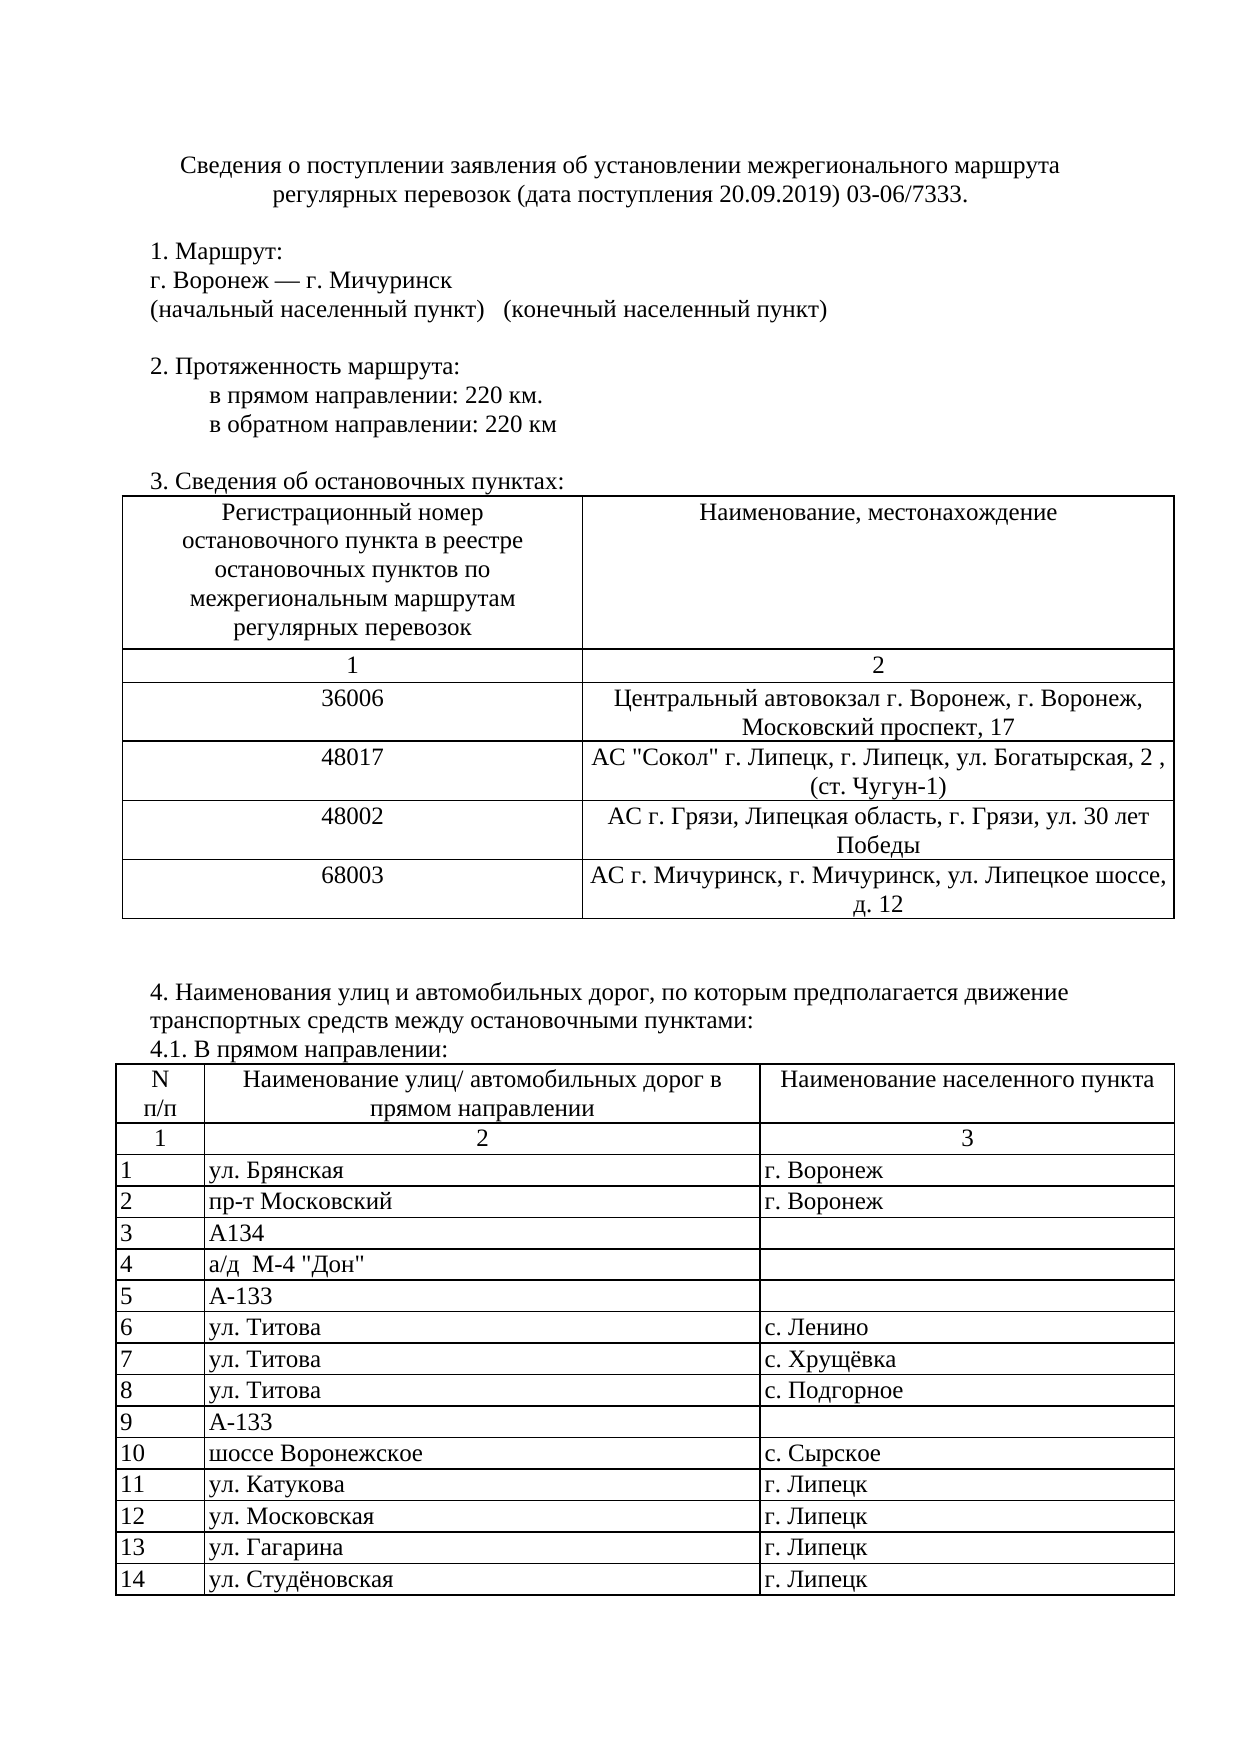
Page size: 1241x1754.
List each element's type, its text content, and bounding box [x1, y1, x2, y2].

table_cell ул. Титова [205, 1312, 759, 1342]
table_cell 3 [761, 1124, 1174, 1153]
table_cell 2 [117, 1187, 204, 1216]
table_cell АС г. Мичуринск, г. Мичуринск, ул. Липецкое шоссе, д. 12 [583, 860, 1173, 918]
table_cell АС "Сокол" г. Липецк, г. Липецк, ул. Богатырская, 2 , (ст. Чугун-1) [583, 742, 1173, 799]
table_cell ул. Студёновская [205, 1564, 759, 1594]
table_header N п/п [117, 1065, 204, 1122]
table_cell 2 [205, 1124, 759, 1153]
text г. Воронеж — г. Мичуринск [150, 265, 1090, 294]
text 4. Наименования улиц и автомобильных дорог, по которым предполагается движение транспортных средств между остановочными пунктами: [150, 977, 1090, 1034]
table_cell 7 [117, 1344, 204, 1374]
table_cell г. Липецк [761, 1564, 1174, 1594]
text Сведения о поступлении заявления об установлении межрегионального маршрута регулярных перевозок (дата поступления 20.09.2019) 03-06/7333. [150, 150, 1090, 207]
table_cell г. Липецк [761, 1533, 1174, 1562]
table_cell 9 [117, 1407, 204, 1437]
table_cell 48017 [123, 742, 582, 799]
text 4.1. В прямом направлении: [150, 1034, 1090, 1063]
table_cell г. Липецк [761, 1470, 1174, 1499]
table_cell с. Сырское [761, 1438, 1174, 1468]
table_header Регистрационный номер остановочного пункта в реестре остановочных пунктов по межрегиональным маршрутам регулярных перевозок [123, 497, 582, 648]
text в прямом направлении: 220 км. [150, 380, 1090, 409]
table_cell с. Ленино [761, 1312, 1174, 1342]
table_header Наименование населенного пункта [761, 1065, 1174, 1122]
table_cell 2 [583, 650, 1173, 681]
table_cell 1 [117, 1155, 204, 1185]
table_cell 4 [117, 1250, 204, 1279]
table_cell ул. Гагарина [205, 1533, 759, 1562]
table_cell 11 [117, 1470, 204, 1499]
text (начальный населенный пункт) (конечный населенный пункт) [150, 294, 1090, 322]
text в обратном направлении: 220 км [150, 409, 1090, 437]
table_cell А-133 [205, 1281, 759, 1311]
table_cell с. Подгорное [761, 1375, 1174, 1405]
table_cell А134 [205, 1218, 759, 1248]
table_cell г. Воронеж [761, 1187, 1174, 1216]
text 2. Протяженность маршрута: [150, 351, 1090, 380]
text 3. Сведения об остановочных пунктах: [150, 466, 1090, 495]
table_cell а/д М-4 "Дон" [205, 1250, 759, 1279]
table_cell 13 [117, 1533, 204, 1562]
table_cell с. Хрущёвка [761, 1344, 1174, 1374]
table_cell Центральный автовокзал г. Воронеж, г. Воронеж, Московский проспект, 17 [583, 683, 1173, 740]
table_cell г. Липецк [761, 1501, 1174, 1531]
text 1. Маршрут: [150, 236, 1090, 265]
table_cell ул. Титова [205, 1375, 759, 1405]
table_cell 5 [117, 1281, 204, 1311]
table_cell АС г. Грязи, Липецкая область, г. Грязи, ул. 30 лет Победы [583, 801, 1173, 858]
table_cell ул. Катукова [205, 1470, 759, 1499]
table_cell 14 [117, 1564, 204, 1594]
table_cell 1 [117, 1124, 204, 1153]
table_cell 68003 [123, 860, 582, 918]
table_cell [761, 1407, 1174, 1437]
table_cell 1 [123, 650, 582, 681]
table_cell 8 [117, 1375, 204, 1405]
table_cell 6 [117, 1312, 204, 1342]
table_cell А-133 [205, 1407, 759, 1437]
table_cell ул. Титова [205, 1344, 759, 1374]
table_cell [761, 1250, 1174, 1279]
table_cell [761, 1281, 1174, 1311]
table_cell 3 [117, 1218, 204, 1248]
table_cell г. Воронеж [761, 1155, 1174, 1185]
table_cell 10 [117, 1438, 204, 1468]
table_cell 36006 [123, 683, 582, 740]
table_cell ул. Московская [205, 1501, 759, 1531]
table_cell 48002 [123, 801, 582, 858]
table_cell [761, 1218, 1174, 1248]
table_cell 12 [117, 1501, 204, 1531]
table_cell шоссе Воронежское [205, 1438, 759, 1468]
table_header Наименование, местонахождение [583, 497, 1173, 648]
table_header Наименование улиц/ автомобильных дорог в прямом направлении [205, 1065, 759, 1122]
table_cell пр-т Московский [205, 1187, 759, 1216]
table_cell ул. Брянская [205, 1155, 759, 1185]
